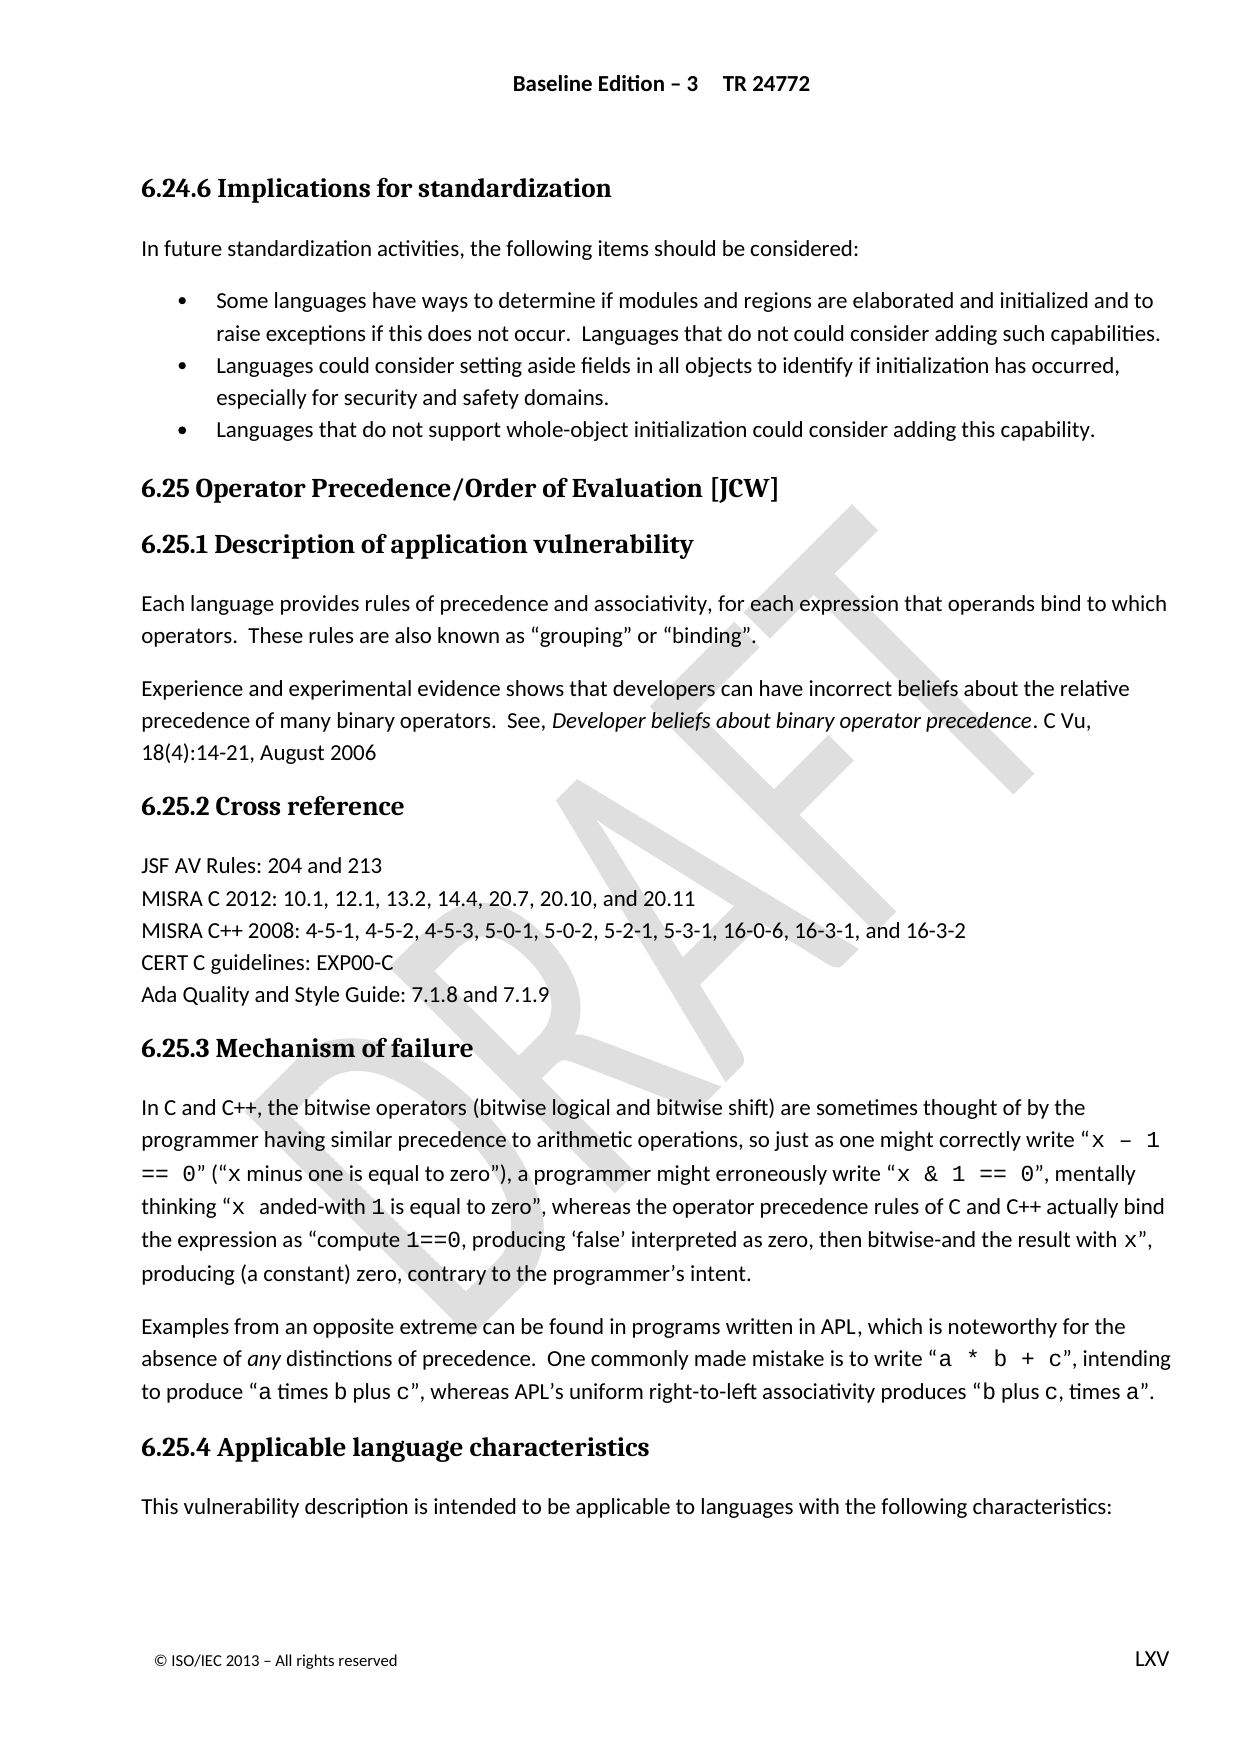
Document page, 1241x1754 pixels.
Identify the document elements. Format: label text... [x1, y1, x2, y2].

subtitle 6.24.6 Implications for standardization [141, 173, 1182, 205]
list Languages could consider setting aside fields in all objects to identify if initialization has occurred, especially for security and safety domains. [178, 351, 1182, 411]
list Some languages have ways to determine if modules and regions are elaborated and initialized and to raise exceptions if this does not occur. Languages that do not could consider adding such capabilities. [178, 287, 1182, 347]
text In future standardization activities, the following items should be considered: [141, 234, 1182, 262]
text Examples from an opposite extreme can be found in programs written in APL, which is noteworthy for the absence of any distinctions of precedence. One commonly made mistake is to write “a * b + c”, intending to produce “a times b plus c”, whereas APL’s uniform right-to-left associativity produces “b plus c, times a”. [141, 1312, 1182, 1407]
text This vulnerability description is intended to be applicable to languages with the following characteristics: [141, 1492, 1182, 1520]
subtitle 6.25.1 Description of application vulnerability [141, 529, 1182, 560]
subtitle 6.25 Operator Precedence/Order of Evaluation [JCW] [141, 473, 1182, 504]
text Experience and experimental evidence shows that developers can have incorrect beliefs about the relative precedence of many binary operators. See, Developer beliefs about binary operator precedence. C Vu, 18(4):14-21, August 2006 [141, 674, 1182, 766]
text Each language provides rules of precedence and associativity, for each expression that operands bind to which operators. These rules are also known as “grouping” or “binding”. [141, 589, 1182, 649]
subtitle 6.25.4 Applicable language characteristics [141, 1432, 1182, 1463]
subtitle 6.25.2 Cross reference [141, 791, 1182, 823]
text JSF AV Rules: 204 and 213 [141, 852, 1182, 879]
text In C and C++, the bitwise operators (bitwise logical and bitwise shift) are sometimes thought of by the programmer having similar precedence to arithmetic operations, so just as one might correctly write “x – 1 == 0” (“x minus one is equal to zero”), a programmer might erroneously write “x & 1 == 0”, mentally thinking “x anded-with 1 is equal to zero”, whereas the operator precedence rules of C and C++ actually bind the expression as “compute 1==0, producing ‘false’ interpreted as zero, then bitwise-and the result with x”, producing (a constant) zero, contrary to the programmer’s intent. [141, 1093, 1182, 1287]
subtitle 6.25.3 Mechanism of failure [141, 1033, 1182, 1064]
list Languages that do not support whole-object initialization could consider adding this capability. [178, 415, 1182, 443]
text MISRA C++ 2008: 4-5-1, 4-5-2, 4-5-3, 5-0-1, 5-0-2, 5-2-1, 5-3-1, 16-0-6, 16-3-1, and 16-3-2 [141, 916, 1182, 944]
text Ada Quality and Style Guide: 7.1.8 and 7.1.9 [141, 980, 1182, 1008]
text CERT C guidelines: EXP00-C [141, 948, 1182, 976]
text MISRA C 2012: 10.1, 12.1, 13.2, 14.4, 20.7, 20.10, and 20.11 [141, 884, 1182, 912]
